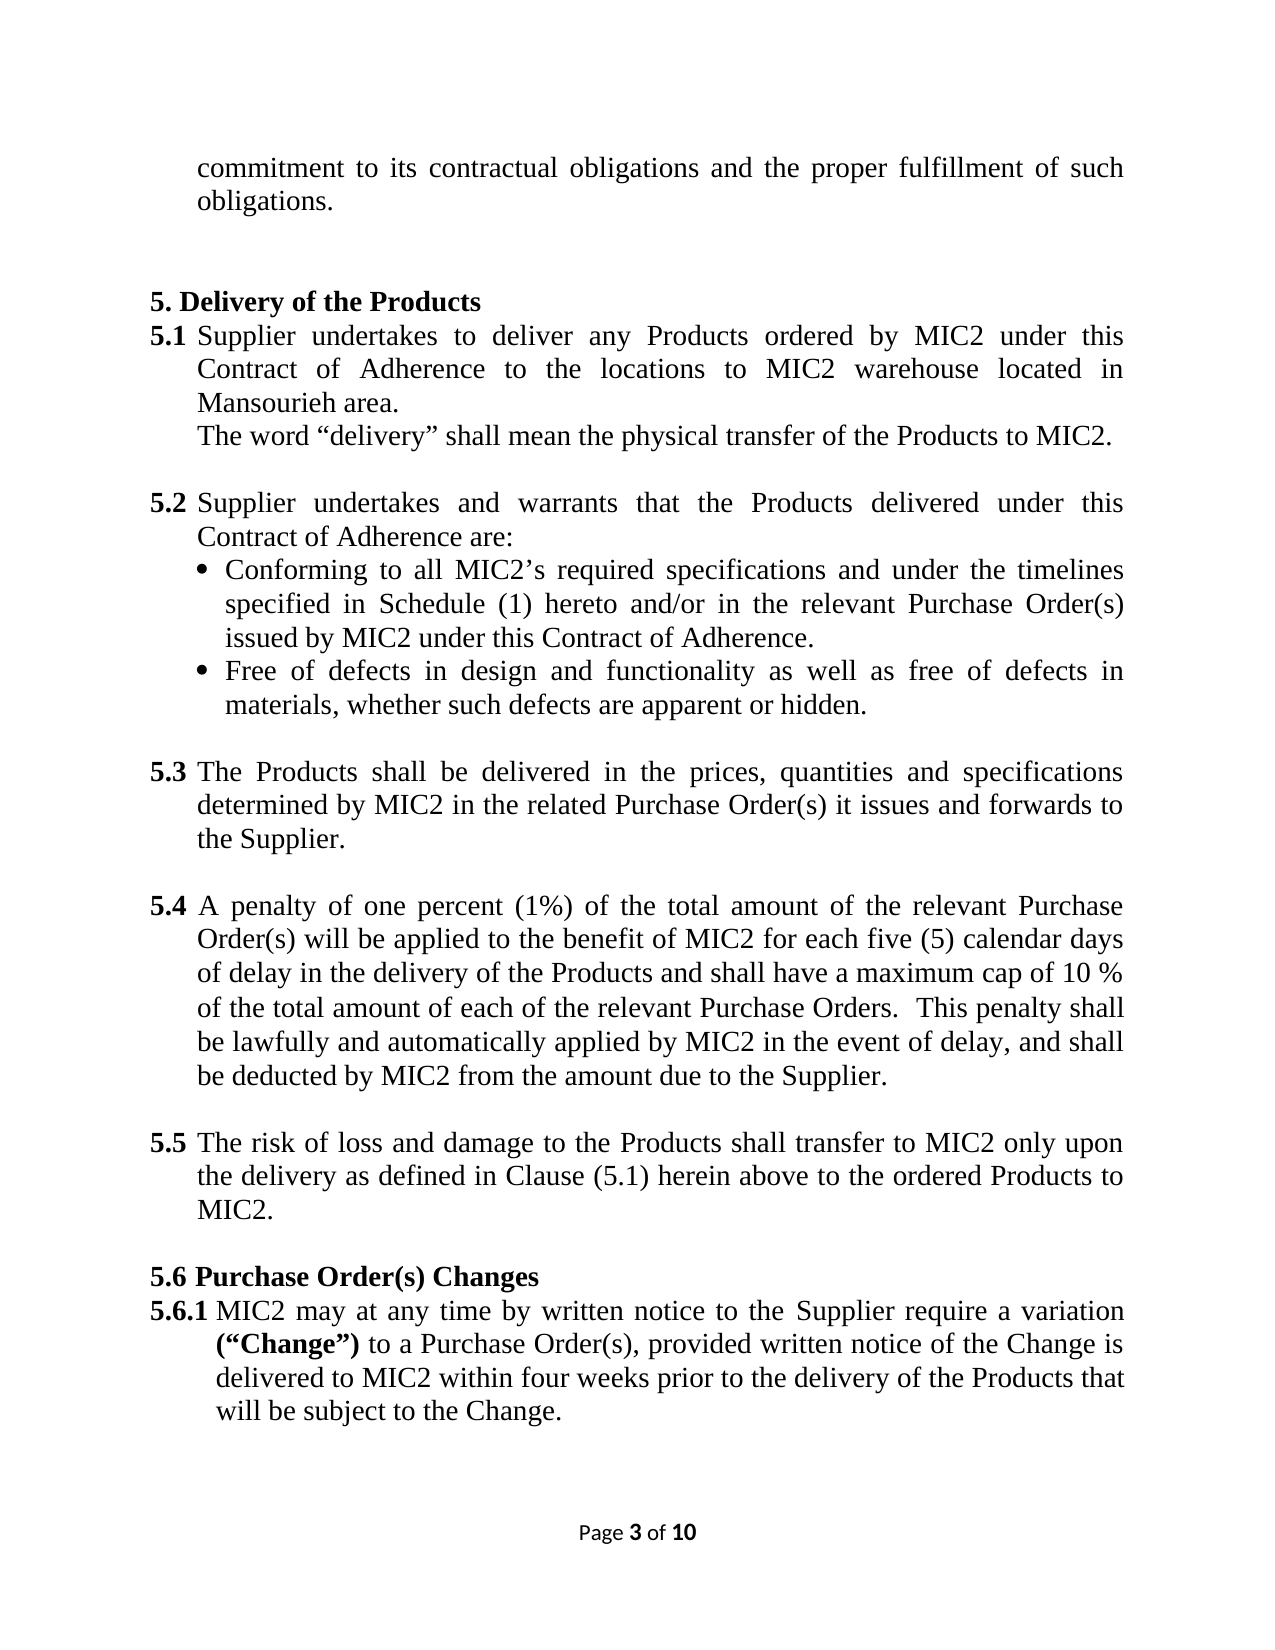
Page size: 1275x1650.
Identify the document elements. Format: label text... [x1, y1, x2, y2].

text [150, 150, 1125, 217]
text 5. Delivery of the Products [150, 284, 1125, 318]
text 5.2 Supplier undertakes and warrants that the Products delivered under this Contract of Adherence are: [150, 485, 1125, 552]
text 5.5 The risk of loss and damage to the Products shall transfer to MIC2 only upon the delivery as defined in Clause (5.1) herein above to the ordered Products to MIC2. [150, 1125, 1125, 1226]
text 5.3 The Products shall be delivered in the prices, quantities and specifications determined by MIC2 in the related Purchase Order(s) it issues and forwards to the Supplier. [150, 754, 1125, 854]
list Conforming to all MIC2’s required specifications and under the timelines specified in Schedule (1) hereto and/or in the relevant Purchase Order(s) issued by MIC2 under this Contract of Adherence. [197, 552, 1125, 653]
text 5.4 A penalty of one percent (1%) of the total amount of the relevant Purchase Order(s) will be applied to the benefit of MIC2 for each five (5) calendar days of delay in the delivery of the Products and shall have a maximum cap of 10 % of the total amount of each of the relevant Purchase Orders. This penalty shall be lawfully and automatically applied by MIC2 in the event of delay, and shall be deducted by MIC2 from the amount due to the Supplier. [150, 888, 1125, 1091]
text The word “delivery” shall mean the physical transfer of the Products to MIC2. [197, 418, 1125, 452]
list Purchase Order(s) Changes [150, 1259, 1125, 1293]
list Free of defects in design and functionality as well as free of defects in materials, whether such defects are apparent or hidden. [197, 653, 1125, 720]
text 5.1 Supplier undertakes to deliver any Products ordered by MIC2 under this Contract of Adherence to the locations to MIC2 warehouse located in Mansourieh area. [150, 318, 1125, 418]
list MIC2 may at any time by written notice to the Supplier require a variation (“Change”) to a Purchase Order(s), provided written notice of the Change is delivered to MIC2 within four weeks prior to the delivery of the Products that will be subject to the Change. [150, 1293, 1125, 1427]
